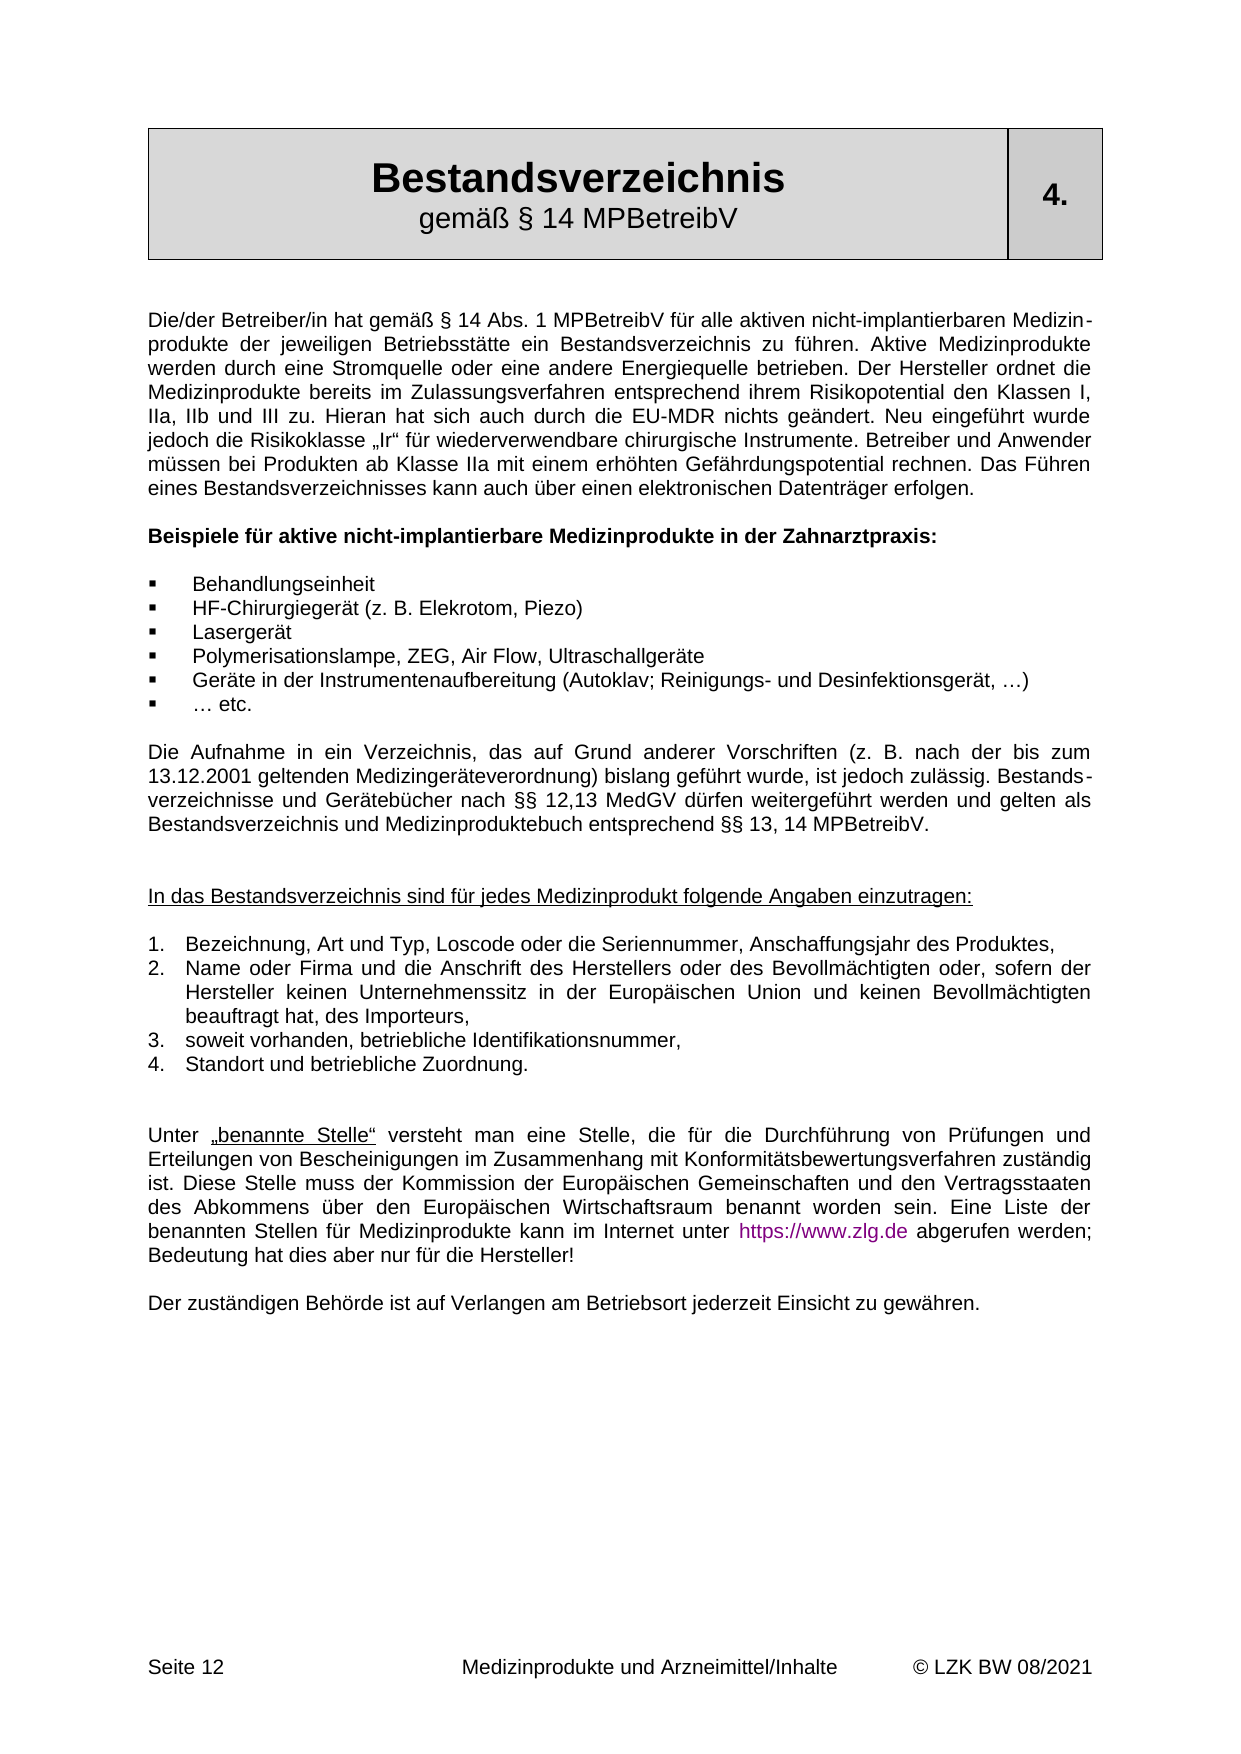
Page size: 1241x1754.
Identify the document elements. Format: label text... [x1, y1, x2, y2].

text Beispiele für aktive nicht-implantierbare Medizinprodukte in der Zahnarztpraxis: [148, 524, 1092, 548]
list Lasergerät [148, 620, 1092, 644]
list HF-Chirurgiegerät (z. B. Elekrotom, Piezo) [148, 596, 1092, 620]
text Die Aufnahme in ein Verzeichnis, das auf Grund anderer Vorschriften (z. B. nach der bis zum 13.12.2001 geltenden Medizingeräteverordnung) bislang geführt wurde, ist jedoch zulässig. Bestandsverzeichnisse und Gerätebücher nach §§ 12,13 MedGV dürfen weitergeführt werden und gelten als Bestandsverzeichnis und Medizinproduktebuch entsprechend §§ 13, 14 MPBetreibV. [148, 740, 1092, 836]
table_header 4. [1009, 129, 1102, 259]
list Behandlungseinheit [148, 572, 1092, 596]
text Unter „benannte Stelle“ versteht man eine Stelle, die für die Durchführung von Prüfungen und Erteilungen von Bescheinigungen im Zusammenhang mit Konformitätsbewertungsverfahren zuständig ist. Diese Stelle muss der Kommission der Europäischen Gemeinschaften und den Vertragsstaaten des Abkommens über den Europäischen Wirtschaftsraum benannt worden sein. Eine Liste der benannten Stellen für Medizinprodukte kann im Internet unter https://www.zlg.de abgerufen werden; Bedeutung hat dies aber nur für die Hersteller! [148, 1123, 1092, 1267]
text In das Bestandsverzeichnis sind für jedes Medizinprodukt folgende Angaben einzutragen: [148, 884, 1092, 908]
list Standort und betriebliche Zuordnung. [148, 1051, 1092, 1075]
list Bezeichnung, Art und Typ, Loscode oder die Seriennummer, Anschaffungsjahr des Produktes, [148, 932, 1092, 956]
list soweit vorhanden, betriebliche Identifikationsnummer, [148, 1027, 1092, 1051]
list Name oder Firma und die Anschrift des Herstellers oder des Bevollmächtigten oder, sofern der Hersteller keinen Unternehmenssitz in der Europäischen Union und keinen Bevollmächtigten beauftragt hat, des Importeurs, [148, 956, 1092, 1027]
text Die/der Betreiber/in hat gemäß § 14 Abs. 1 MPBetreibV für alle aktiven nicht-implantierbaren Medizinprodukte der jeweiligen Betriebsstätte ein Bestandsverzeichnis zu führen. Aktive Medizinprodukte werden durch eine Stromquelle oder eine andere Energiequelle betrieben. Der Hersteller ordnet die Medizinprodukte bereits im Zulassungsverfahren entsprechend ihrem Risikopotential den Klassen I, IIa, IIb und III zu. Hieran hat sich auch durch die EU-MDR nichts geändert. Neu eingeführt wurde jedoch die Risikoklasse „Ir“ für wiederverwendbare chirurgische Instrumente. Betreiber und Anwender müssen bei Produkten ab Klasse IIa mit einem erhöhten Gefährdungspotential rechnen. Das Führen eines Bestandsverzeichnisses kann auch über einen elektronischen Datenträger erfolgen. [148, 308, 1092, 500]
list … etc. [148, 692, 1092, 716]
list Polymerisationslampe, ZEG, Air Flow, Ultraschallgeräte [148, 644, 1092, 668]
list Geräte in der Instrumentenaufbereitung (Autoklav; Reinigungs- und Desinfektionsgerät, …) [148, 668, 1092, 692]
text Der zuständigen Behörde ist auf Verlangen am Betriebsort jederzeit Einsicht zu gewähren. [148, 1291, 1092, 1315]
table_header Bestandsverzeichnis gemäß § 14 MPBetreibV [149, 129, 1007, 259]
